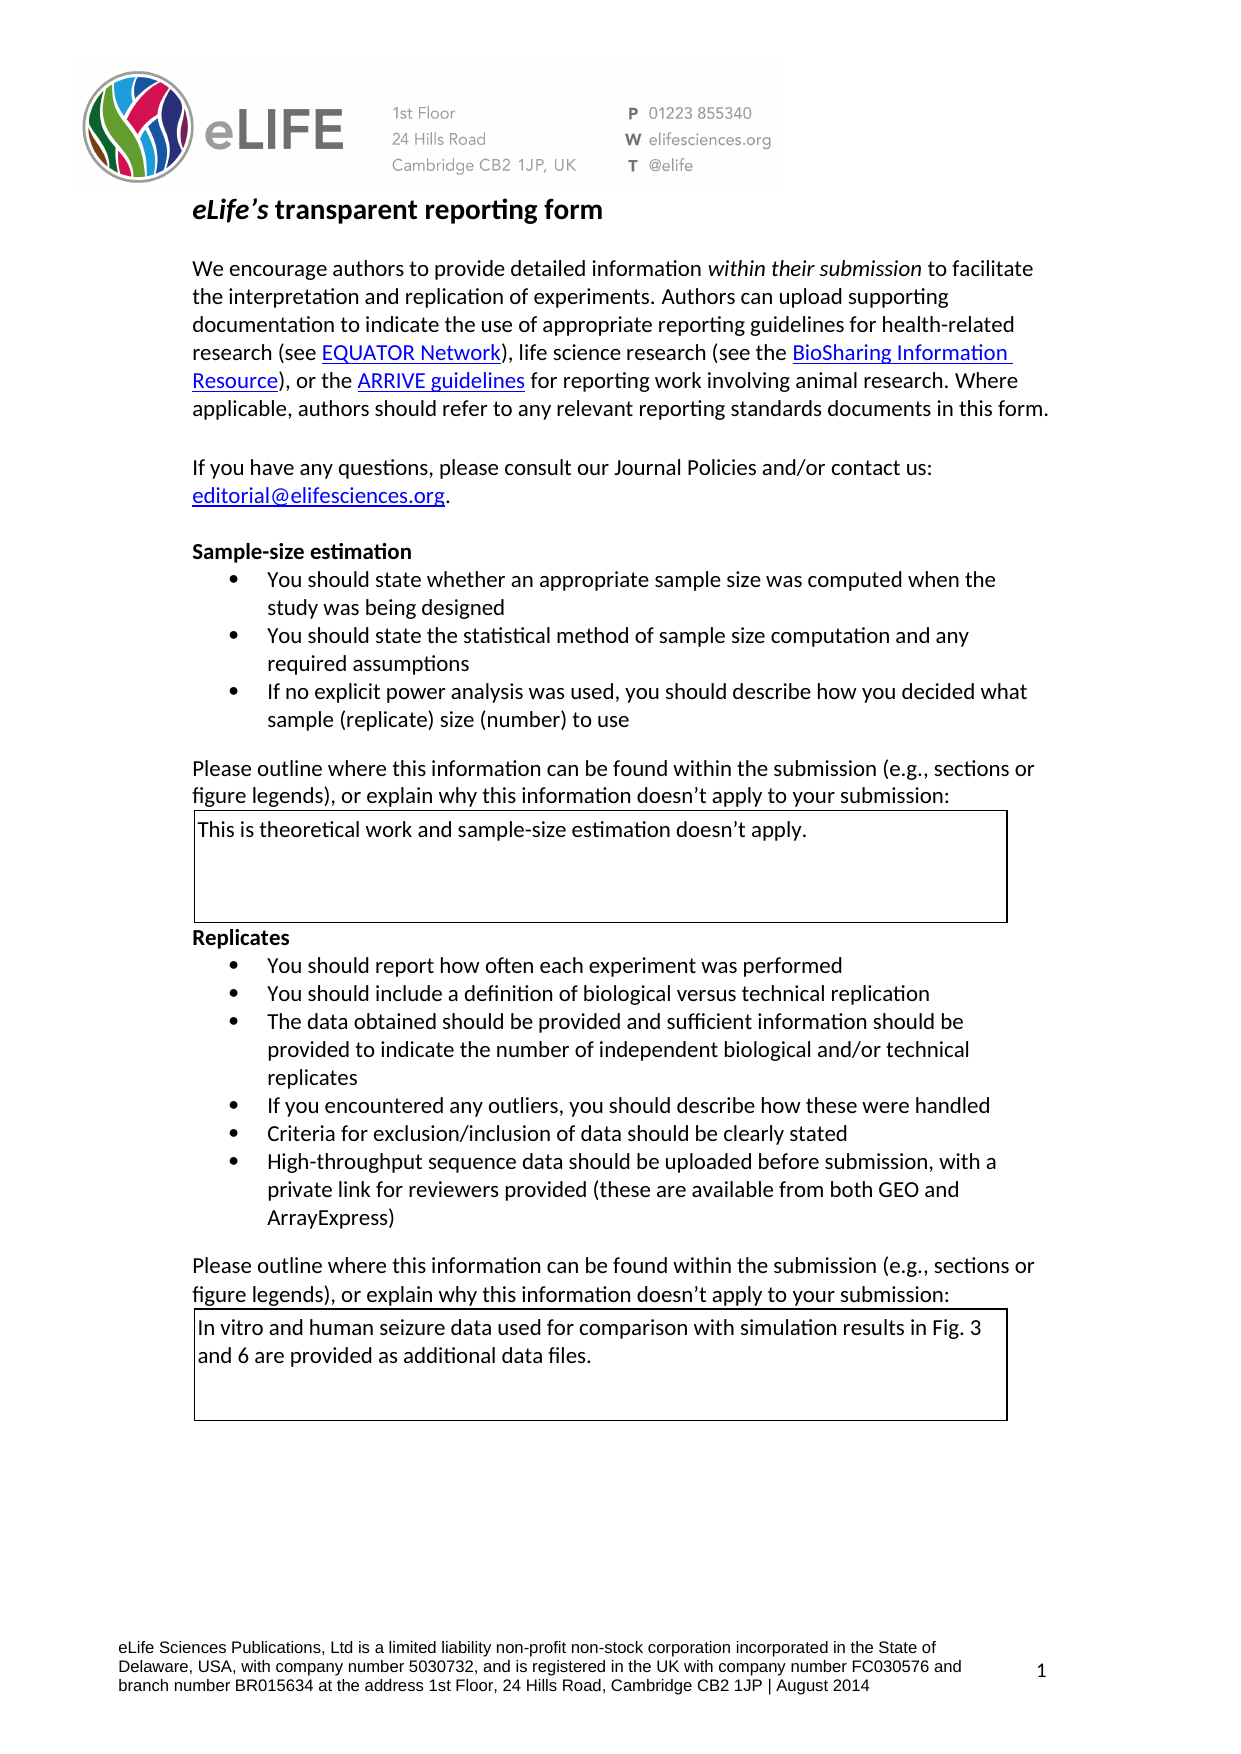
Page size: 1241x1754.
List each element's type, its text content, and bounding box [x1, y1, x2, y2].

list You should state whether an appropriate sample size was computed when the study was being designed [229, 565, 1053, 621]
text We encourage authors to provide detailed information within their submission to facilitate the interpretation and replication of experiments. Authors can upload supporting documentation to indicate the use of appropriate reporting guidelines for health-related research (see EQUATOR Network), life science research (see the BioSharing Information Resource), or the ARRIVE guidelines for reporting work involving animal research. Where applicable, authors should refer to any relevant reporting standards documents in this form. [192, 254, 1053, 423]
list The data obtained should be provided and sufficient information should be provided to indicate the number of independent biological and/or technical replicates [229, 1007, 1053, 1091]
list You should include a definition of biological versus technical replication [229, 979, 1053, 1007]
text This is theoretical work and sample-size estimation doesn’t apply. [195, 813, 1006, 843]
text In vitro and human seizure data used for comparison with simulation results in Fig. 3 and 6 are provided as additional data files. [195, 1311, 1006, 1372]
text eLife’s transparent reporting form [192, 191, 1053, 226]
list High-throughput sequence data should be uploaded before submission, with a private link for reviewers provided (these are available from both GEO and ArrayExpress) [229, 1147, 1053, 1231]
text If you have any questions, please consult our Journal Policies and/or contact us: editorial@elifesciences.org. [192, 453, 1053, 509]
picture [73, 59, 784, 191]
list If you encountered any outliers, you should describe how these were handled [229, 1091, 1053, 1119]
list You should report how often each experiment was performed [229, 951, 1053, 979]
list Criteria for exclusion/inclusion of data should be clearly stated [229, 1119, 1053, 1147]
list You should state the statistical method of sample size computation and any required assumptions [229, 621, 1053, 677]
text Replicates [192, 838, 1053, 951]
text Sample-size estimation [192, 537, 1053, 565]
list If no explicit power analysis was used, you should describe how you decided what sample (replicate) size (number) to use [229, 677, 1053, 733]
